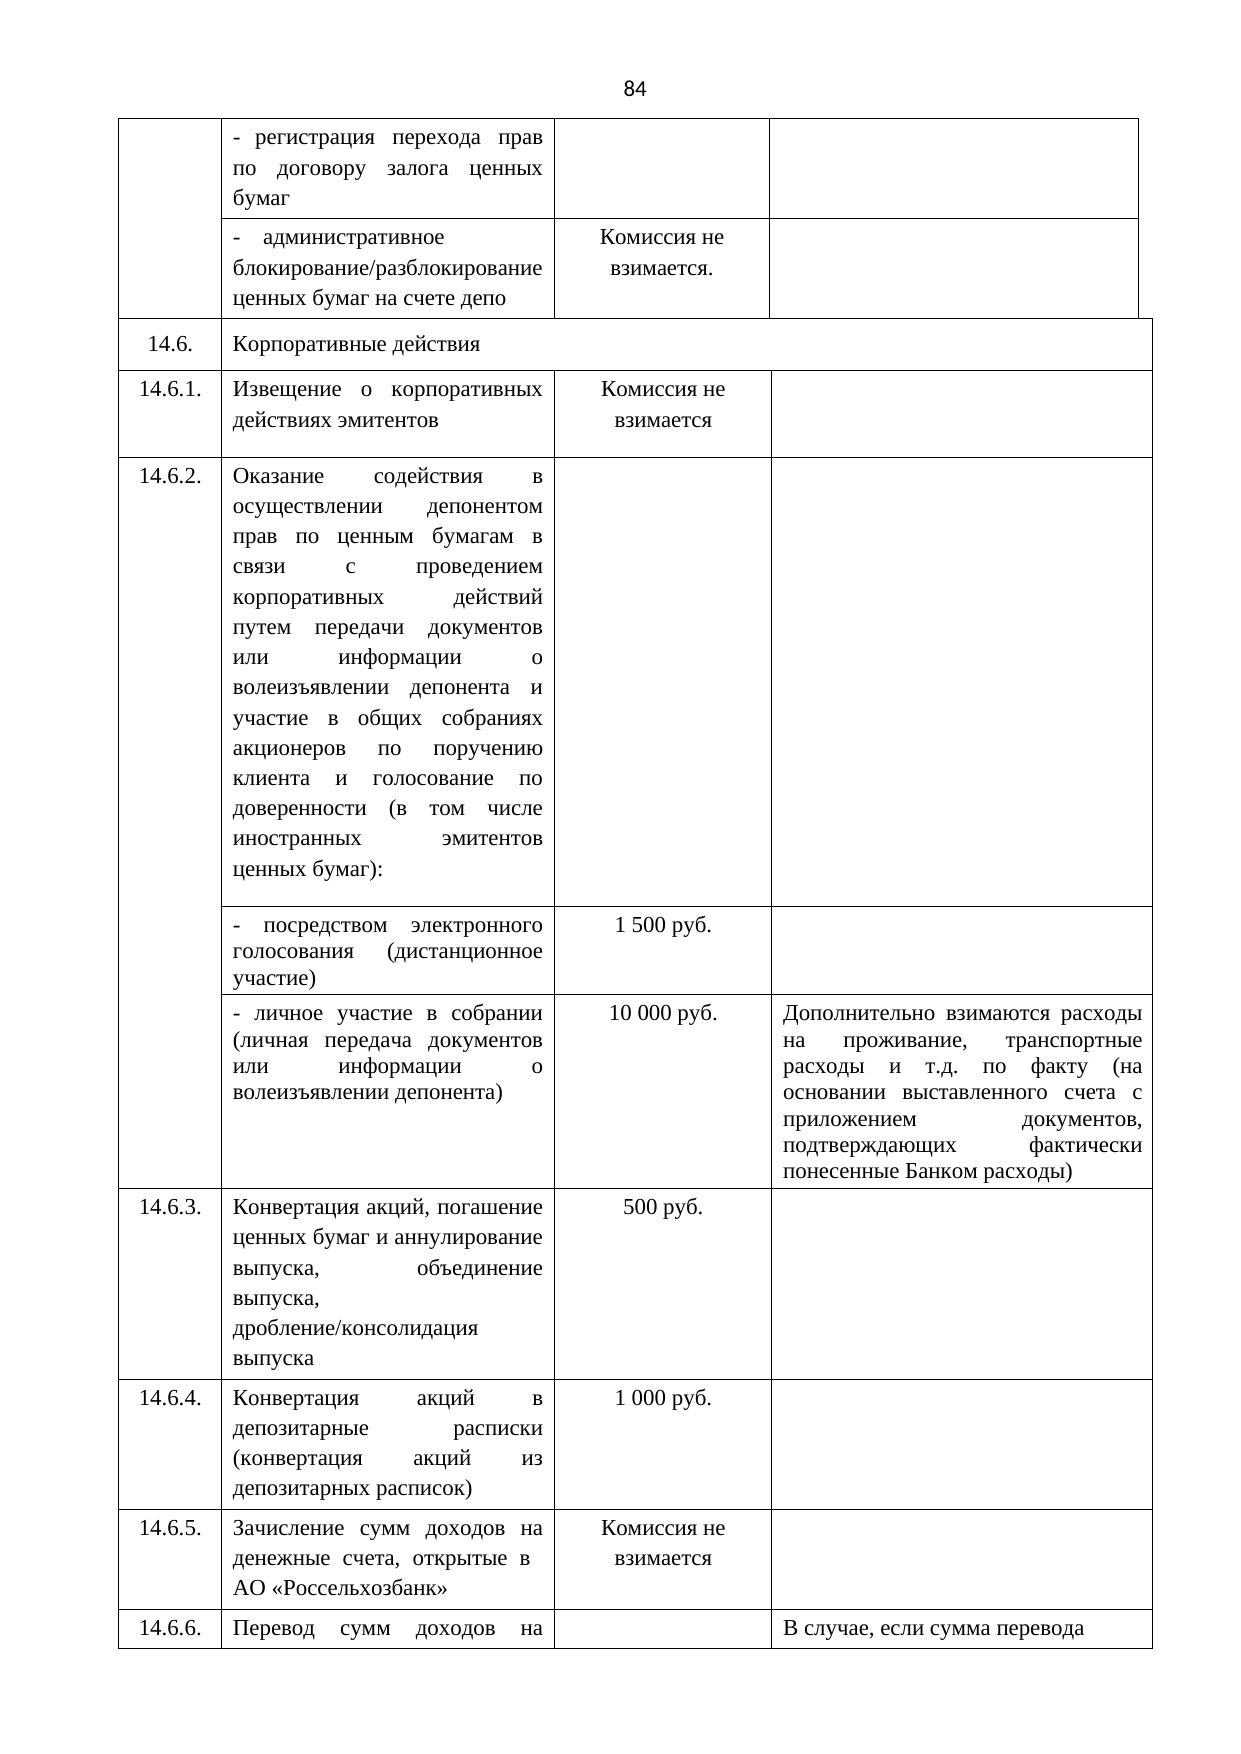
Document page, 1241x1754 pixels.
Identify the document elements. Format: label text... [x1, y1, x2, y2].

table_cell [222, 1610, 554, 1648]
table_cell 10 000 руб. [555, 995, 771, 1188]
table_cell 14.6.2. [119, 458, 221, 1188]
table_cell - личное участие в собрании (личная передача документов или информации о волеизъявлении депонента) [222, 995, 554, 1188]
table_cell 14.6.3. [119, 1189, 221, 1378]
table_cell [555, 458, 771, 906]
table_cell Комиссия не взимается [555, 1510, 771, 1609]
table_cell [772, 1510, 1152, 1609]
table_cell - регистрация перехода прав по договору залога ценных бумаг [222, 119, 554, 218]
table_cell Дополнительно взимаются расходы на проживание, транспортные расходы и т.д. по факту (на основании выставленного счета с приложением документов, подтверждающих фактически понесенные Банком расходы) [772, 995, 1152, 1188]
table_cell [772, 1610, 1152, 1648]
table_cell - административное блокирование/разблокирование ценных бумаг на счете депо [222, 219, 554, 318]
table_cell 1 000 руб. [555, 1380, 771, 1509]
table_cell [772, 458, 1152, 906]
table_cell Конвертация акций, погашение ценных бумаг и аннулирование выпуска, объединение выпуска, дробление/консолидация выпуска [222, 1189, 554, 1378]
table_cell [772, 371, 1152, 457]
table_cell Корпоративные действия [222, 319, 1152, 370]
table_cell 1 500 руб. [555, 907, 771, 994]
table_cell 500 руб. [555, 1189, 771, 1378]
table_cell [770, 119, 1138, 218]
table_cell 14.6.4. [119, 1380, 221, 1509]
table_cell 14.6.6. [119, 1610, 221, 1648]
table_cell - посредством электронного голосования (дистанционное участие) [222, 907, 554, 994]
table_cell 14.6. [119, 319, 221, 370]
table_cell [772, 1189, 1152, 1378]
table_cell [772, 1380, 1152, 1509]
table_cell [770, 219, 1138, 318]
table_cell Конвертация акций в депозитарные расписки (конвертация акций из депозитарных расписок) [222, 1380, 554, 1509]
table_cell [555, 1610, 771, 1648]
table_cell Комиссия не взимается [555, 371, 771, 457]
table_cell Извещение о корпоративных действиях эмитентов [222, 371, 554, 457]
table_cell Комиссия не взимается. [555, 219, 769, 318]
table_cell [772, 907, 1152, 994]
table_cell Оказание содействия в осуществлении депонентом прав по ценным бумагам в связи с проведением корпоративных действий путем передачи документов или информации о волеизъявлении депонента и участие в общих собраниях акционеров по поручению клиента и голосование по доверенности (в том числе иностранных эмитентов ценных бумаг): [222, 458, 554, 906]
table_cell 14.6.5. [119, 1510, 221, 1609]
table_cell Зачисление сумм доходов на денежные счета, открытые в АО «Россельхозбанк» [222, 1510, 554, 1609]
table_cell 14.6.1. [119, 371, 221, 457]
